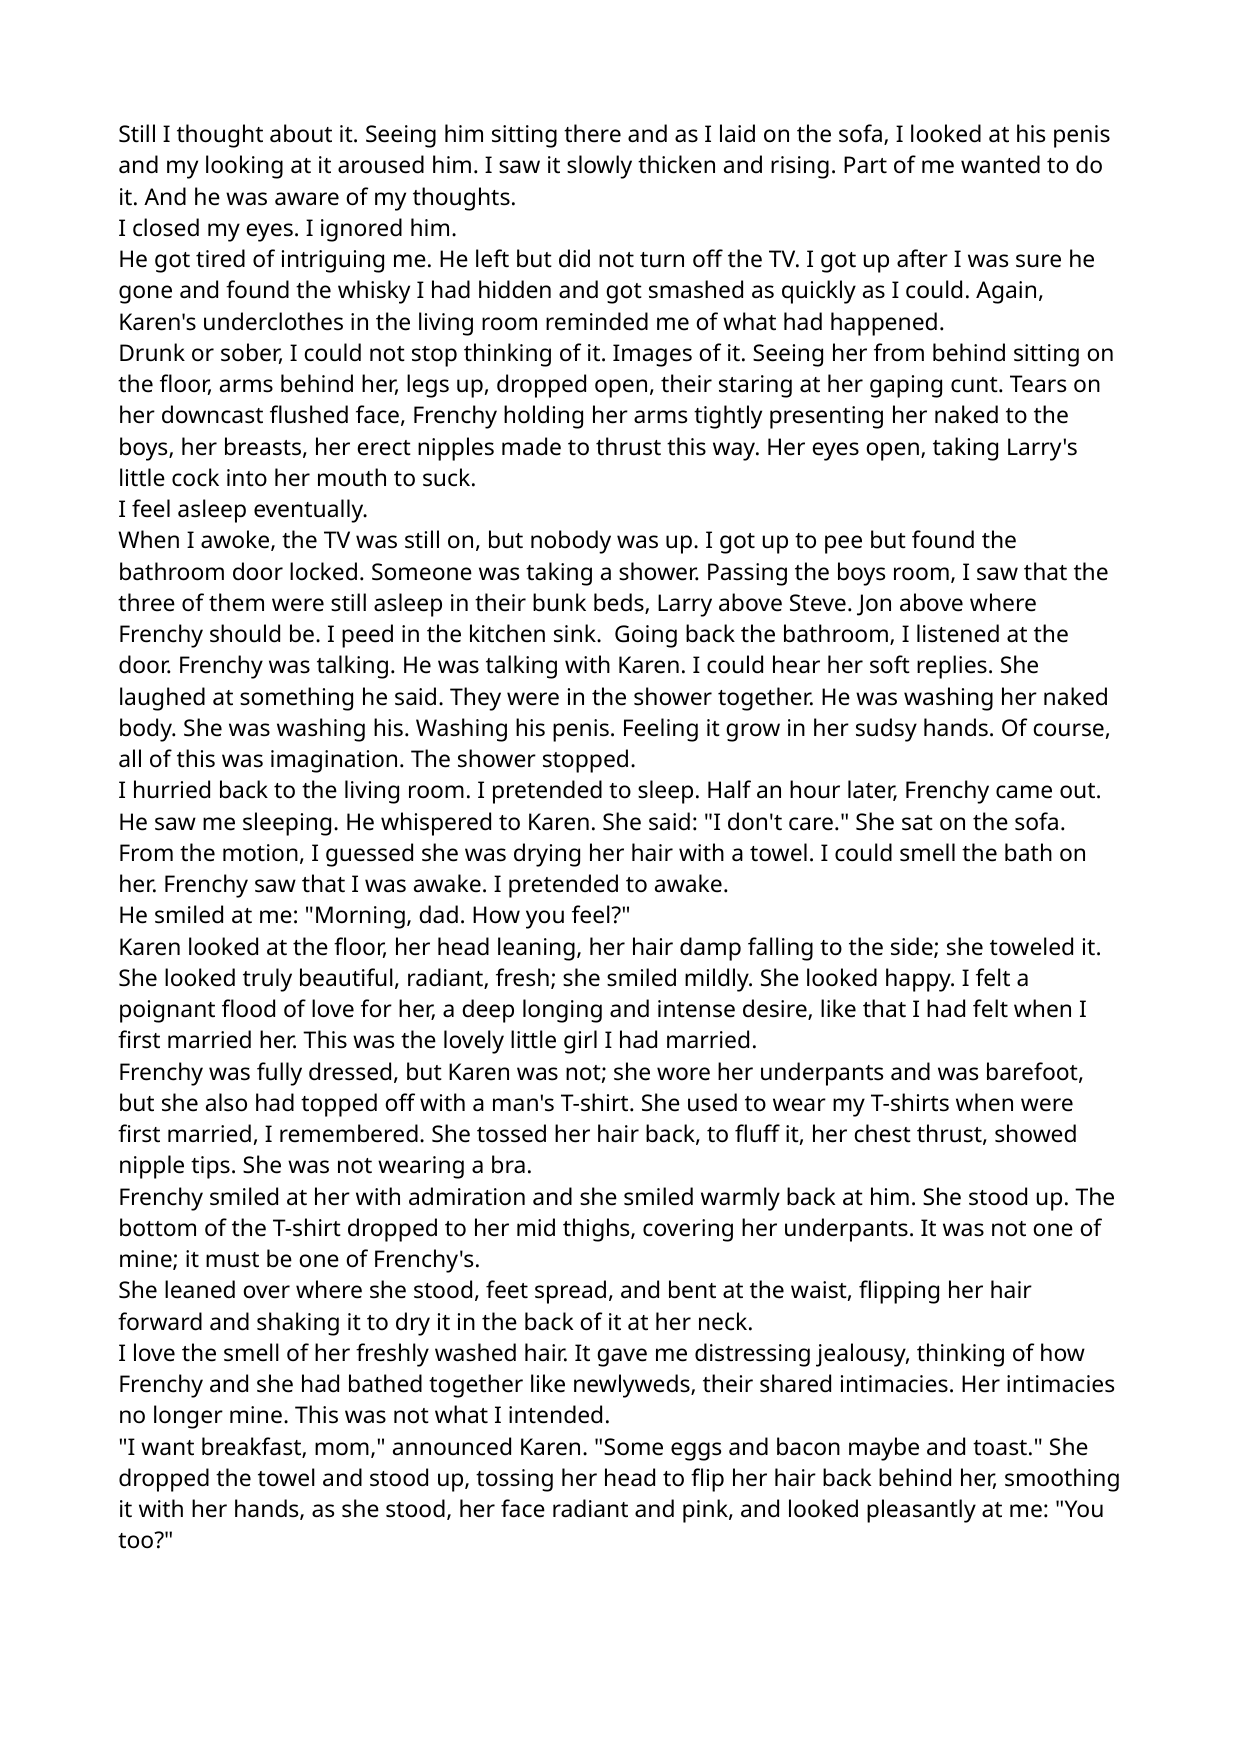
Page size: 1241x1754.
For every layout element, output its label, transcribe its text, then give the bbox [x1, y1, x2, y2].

text When I awoke, the TV was still on, but nobody was up. I got up to pee but found the bathroom door locked. Someone was taking a shower. Passing the boys room, I saw that the three of them were still asleep in their bunk beds, Larry above Steve. Jon above where Frenchy should be. I peed in the kitchen sink. Going back the bathroom, I listened at the door. Frenchy was talking. He was talking with Karen. I could hear her soft replies. She laughed at something he said. They were in the shower together. He was washing her naked body. She was washing his. Washing his penis. Feeling it grow in her sudsy hands. Of course, all of this was imagination. The shower stopped. [118, 524, 1122, 774]
text Karen looked at the floor, her head leaning, her hair damp falling to the side; she toweled it. She looked truly beautiful, radiant, fresh; she smiled mildly. She looked happy. I felt a poignant flood of love for her, a deep longing and intense desire, like that I had felt when I first married her. This was the lovely little girl I had married. [118, 931, 1122, 1056]
text I love the smell of her freshly washed hair. It gave me distressing jealousy, thinking of how Frenchy and she had bathed together like newlyweds, their shared intimacies. Her intimacies no longer mine. This was not what I intended. [118, 1337, 1122, 1431]
text I hurried back to the living room. I pretended to sleep. Half an hour later, Frenchy came out. He saw me sleeping. He whispered to Karen. She said: "I don't care." She sat on the sofa. From the motion, I guessed she was drying her hair with a towel. I could smell the bath on her. Frenchy saw that I was awake. I pretended to awake. [118, 774, 1122, 899]
text I feel asleep eventually. [118, 493, 1122, 524]
text Drunk or sober, I could not stop thinking of it. Images of it. Seeing her from behind sitting on the floor, arms behind her, legs up, dropped open, their staring at her gaping cunt. Tears on her downcast flushed face, Frenchy holding her arms tightly presenting her naked to the boys, her breasts, her erect nipples made to thrust this way. Her eyes open, taking Larry's little cock into her mouth to suck. [118, 337, 1122, 493]
text Frenchy was fully dressed, but Karen was not; she wore her underpants and was barefoot, but she also had topped off with a man's T-shirt. She used to wear my T-shirts when were first married, I remembered. She tossed her hair back, to fluff it, her chest thrust, showed nipple tips. She was not wearing a bra. [118, 1056, 1122, 1181]
text Frenchy smiled at her with admiration and she smiled warmly back at him. She stood up. The bottom of the T-shirt dropped to her mid thighs, covering her underpants. It was not one of mine; it must be one of Frenchy's. [118, 1181, 1122, 1274]
text I closed my eyes. I ignored him. [118, 212, 1122, 243]
text "I want breakfast, mom," announced Karen. "Some eggs and bacon maybe and toast." She dropped the towel and stood up, tossing her head to flip her hair back behind her, smoothing it with her hands, as she stood, her face radiant and pink, and looked pleasantly at me: "You too?" [118, 1431, 1122, 1556]
text Still I thought about it. Seeing him sitting there and as I laid on the sofa, I looked at his penis and my looking at it aroused him. I saw it slowly thicken and rising. Part of me wanted to do it. And he was aware of my thoughts. [118, 118, 1122, 212]
text He smiled at me: "Morning, dad. How you feel?" [118, 899, 1122, 931]
text He got tired of intriguing me. He left but did not turn off the TV. I got up after I was sure he gone and found the whisky I had hidden and got smashed as quickly as I could. Again, Karen's underclothes in the living room reminded me of what had happened. [118, 243, 1122, 337]
text She leaned over where she stood, feet spread, and bent at the waist, flipping her hair forward and shaking it to dry it in the back of it at her neck. [118, 1274, 1122, 1337]
